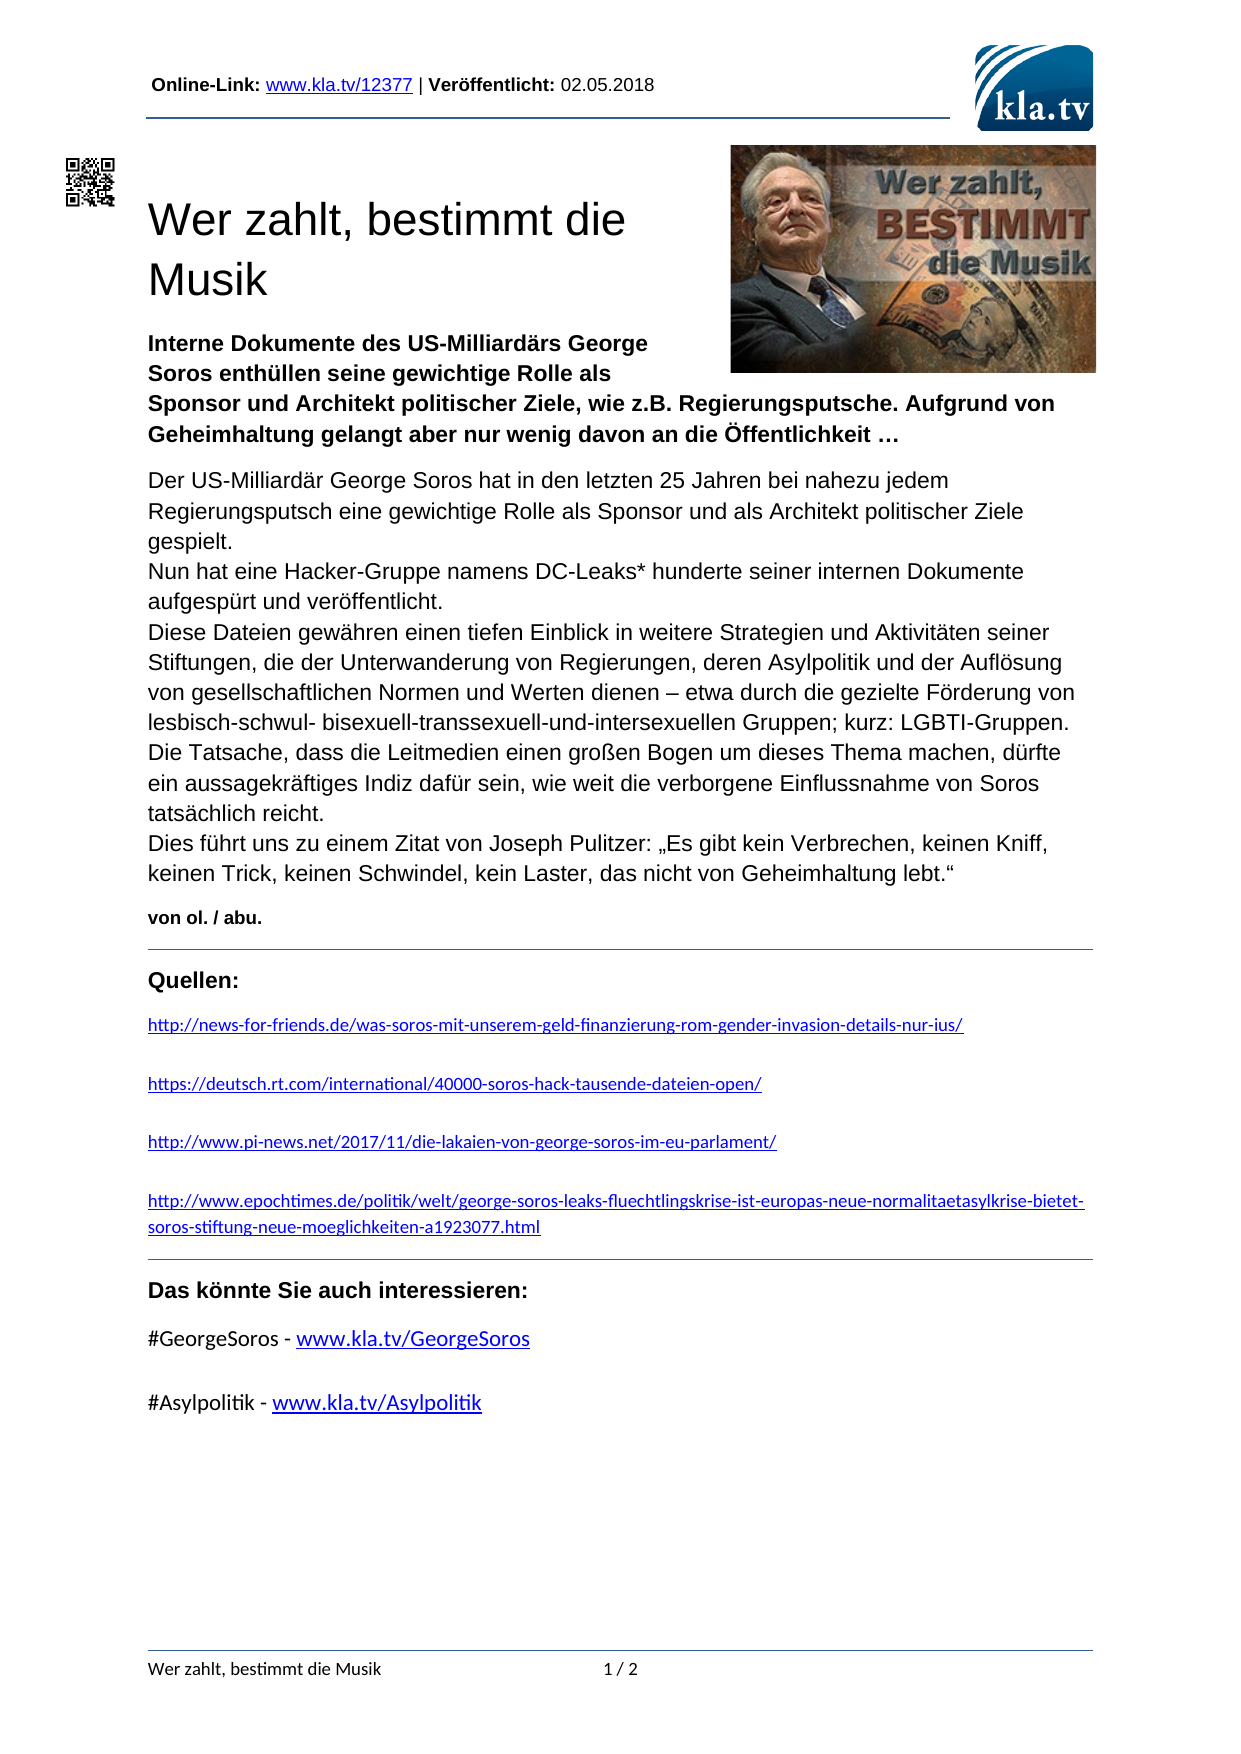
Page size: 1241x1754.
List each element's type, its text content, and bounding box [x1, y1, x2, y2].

text Das könnte Sie auch interessieren: [148, 1260, 1093, 1303]
text von ol. / abu. [148, 907, 1093, 929]
text Quellen: [148, 950, 1093, 993]
text http://news-for-friends.de/was-soros-mit-unserem-geld-finanzierung-rom-gender-invasion-details-nur-ius/ https://deutsch.rt.com/international/40000-soros-hack-tausende-dateien-open/ http://www.pi-news.net/2017/11/die-lakaien-von-george-soros-im-eu-parlament/ http://www.epochtimes.de/politik/welt/george-soros-leaks-fluechtlingskrise-ist-europas-neue-normalitaetasylkrise-bietet-soros-stiftung-neue-moeglichkeiten-a1923077.html [148, 1014, 1093, 1238]
text Interne Dokumente des US-Milliardärs George Soros enthüllen seine gewichtige Rolle als Sponsor und Architekt politischer Ziele, wie z.B. Regierungsputsche. Aufgrund von Geheimhaltung gelangt aber nur wenig davon an die Öffentlichkeit … [148, 330, 1093, 447]
text Der US-Milliardär George Soros hat in den letzten 25 Jahren bei nahezu jedem Regierungsputsch eine gewichtige Rolle als Sponsor und als Architekt politischer Ziele gespielt. Nun hat eine Hacker-Gruppe namens DC-Leaks* hunderte seiner internen Dokumente aufgespürt und veröffentlicht. Diese Dateien gewähren einen tiefen Einblick in weitere Strategien und Aktivitäten seiner Stiftungen, die der Unterwanderung von Regierungen, deren Asylpolitik und der Auflösung von gesellschaftlichen Normen und Werten dienen – etwa durch die gezielte Förderung von lesbisch-schwul- bisexuell-transsexuell-und-intersexuellen Gruppen; kurz: LGBTI-Gruppen. Die Tatsache, dass die Leitmedien einen großen Bogen um dieses Thema machen, dürfte ein aussagekräftiges Indiz dafür sein, wie weit die verborgene Einflussnahme von Soros tatsächlich reicht. Dies führt uns zu einem Zitat von Joseph Pulitzer: „Es gibt kein Verbrechen, keinen Kniff, keinen Trick, keinen Schwindel, kein Laster, das nicht von Geheimhaltung lebt.“ [148, 467, 1093, 887]
text Wer zahlt, bestimmt die Musik [148, 192, 1093, 306]
text #GeorgeSoros - www.kla.tv/GeorgeSoros #Asylpolitik - www.kla.tv/Asylpolitik [148, 1324, 1093, 1416]
